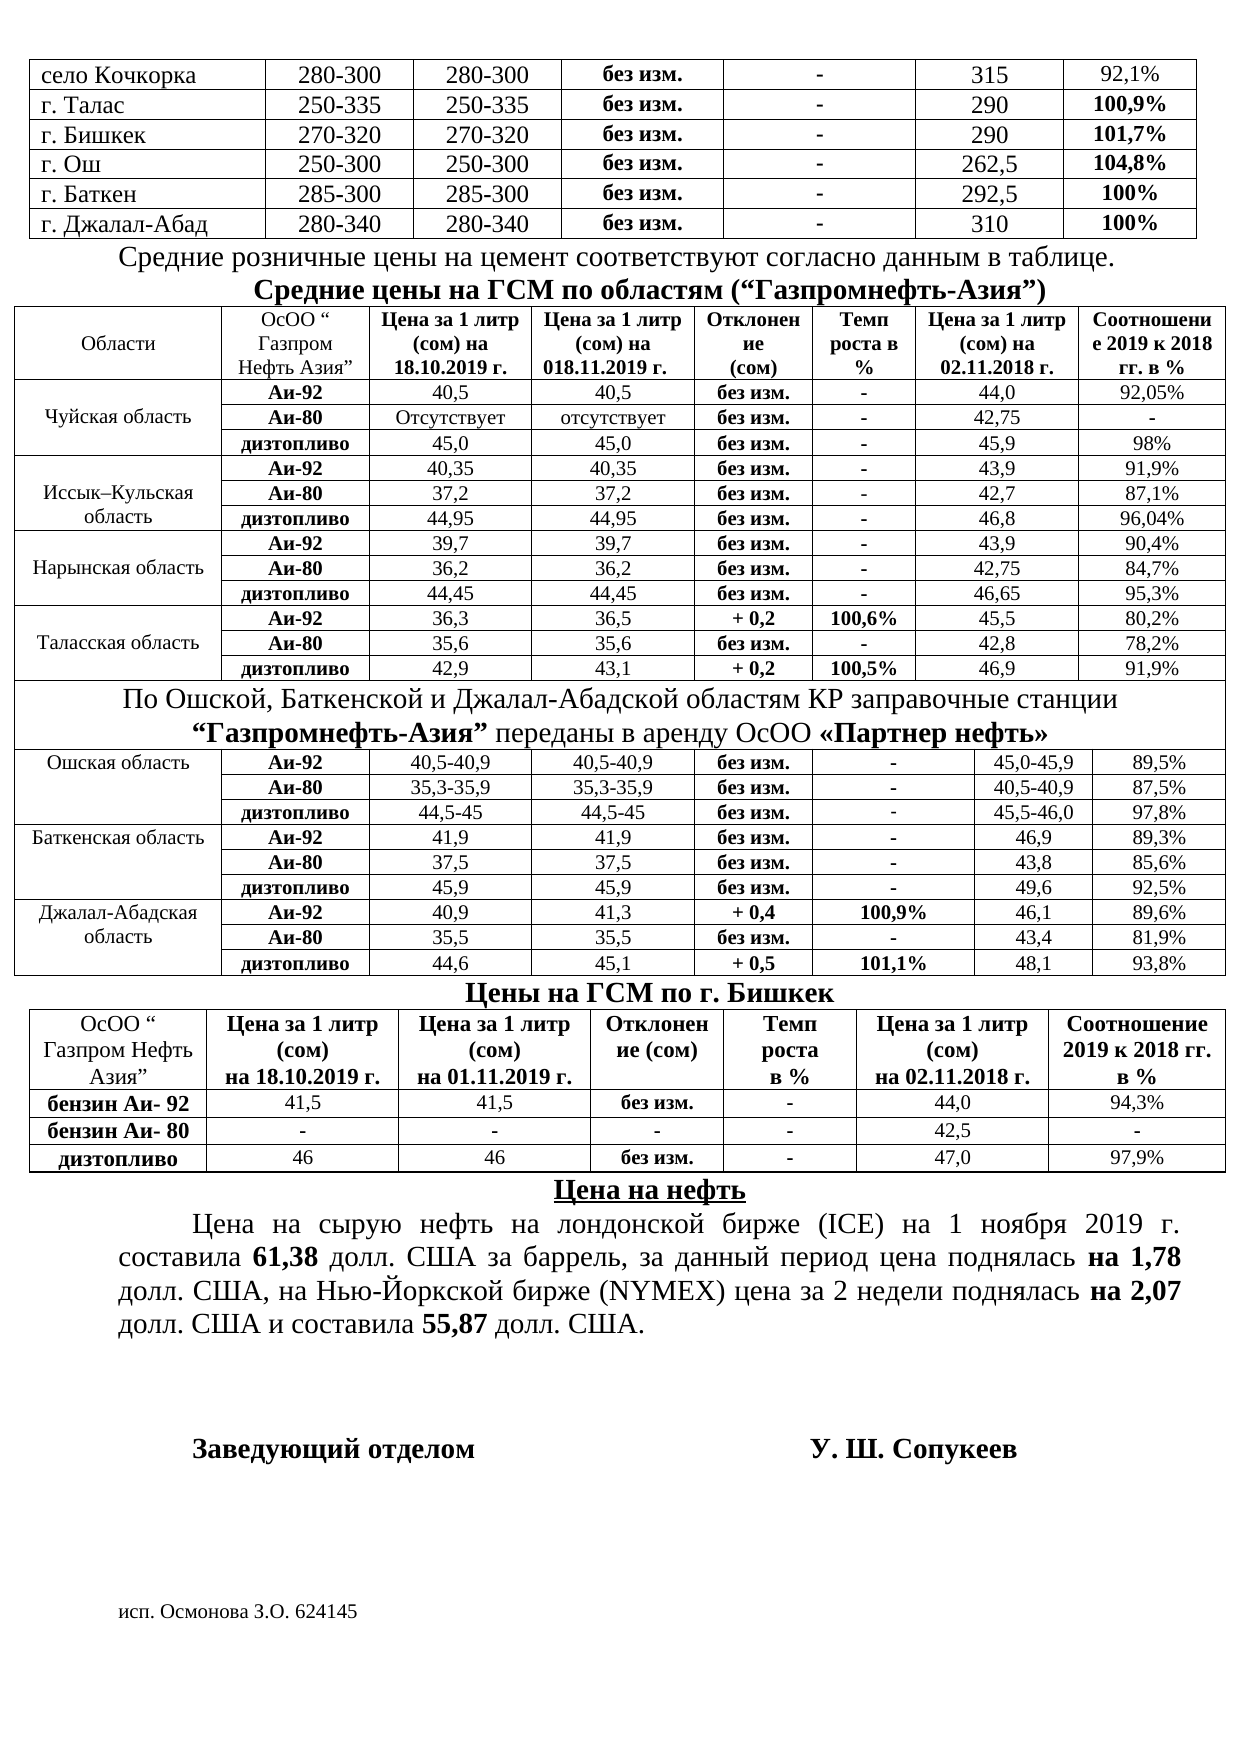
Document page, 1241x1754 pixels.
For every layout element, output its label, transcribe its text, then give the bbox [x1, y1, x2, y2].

table_cell без изм. [695, 875, 812, 899]
table_cell бензин Аи- 80 [30, 1118, 206, 1144]
table_cell дизтопливо [222, 506, 369, 530]
table_cell 44,45 [370, 581, 531, 605]
table_cell 37,2 [532, 481, 694, 505]
table_cell Аи-80 [222, 481, 369, 505]
table_cell 40,5-40,9 [370, 750, 531, 774]
table_cell - [813, 631, 915, 655]
table_cell Аи-92 [222, 606, 369, 630]
table_cell 87,1% [1079, 481, 1225, 505]
table_cell 43,9 [916, 531, 1078, 555]
table_cell 41,9 [532, 825, 694, 849]
table_cell По Ошской, Баткенской и Джалал-Абадской областям КР заправочные станции “Газпромнефть-Азия” переданы в аренду ОсОО «Партнер нефть» [15, 681, 1225, 748]
table_cell - [399, 1118, 590, 1144]
table_cell без изм. [695, 775, 812, 799]
table_cell без изм. [562, 179, 723, 208]
table_cell 40,5 [532, 380, 694, 404]
table_cell 100% [1064, 179, 1196, 208]
table_cell - [813, 800, 974, 824]
table_cell без изм. [695, 800, 812, 824]
table_cell 44,95 [370, 506, 531, 530]
table_cell дизтопливо [222, 800, 369, 824]
table_cell 46,1 [975, 900, 1092, 924]
table_cell 40,35 [532, 456, 694, 479]
table_cell - [1079, 405, 1225, 429]
table_cell 40,5-40,9 [975, 775, 1092, 799]
table_cell Чуйская область [15, 380, 221, 454]
table_cell 315 [916, 60, 1063, 89]
table_cell без изм. [695, 556, 812, 580]
table_cell 87,5% [1093, 775, 1225, 799]
table_cell 35,6 [370, 631, 531, 655]
table_cell 44,5-45 [532, 800, 694, 824]
table_cell 36,2 [370, 556, 531, 580]
table_cell 250-300 [266, 150, 413, 178]
table_cell Таласская область [15, 606, 221, 680]
table_cell дизтопливо [222, 950, 369, 974]
text Средние розничные цены на цемент соответствуют согласно данным в таблице. [118, 239, 1181, 272]
table_cell 78,2% [1079, 631, 1225, 655]
table_cell без изм. [562, 90, 723, 119]
table_cell 93,8% [1093, 950, 1225, 974]
table_cell 36,3 [370, 606, 531, 630]
table_cell 310 [916, 209, 1063, 238]
table_cell 85,6% [1093, 850, 1225, 874]
table_cell 46,9 [975, 825, 1092, 849]
table_cell 45,9 [370, 875, 531, 899]
table_cell 39,7 [370, 531, 531, 555]
table_cell 46 [207, 1145, 398, 1171]
table_cell 35,5 [532, 925, 694, 949]
table_cell - [813, 875, 974, 899]
table_cell + 0,5 [695, 950, 812, 974]
table_cell Иссык–Кульская область [15, 456, 221, 530]
table_cell Отсутствует [370, 405, 531, 429]
table_header Соотношение 2019 к 2018 гг. в % [1049, 1010, 1225, 1089]
table_cell 40,9 [370, 900, 531, 924]
table_cell 44,95 [532, 506, 694, 530]
table_cell - [813, 380, 915, 404]
table_cell 35,6 [532, 631, 694, 655]
table_cell 250-300 [414, 150, 561, 178]
table_cell 35,3-35,9 [370, 775, 531, 799]
table_cell 101,7% [1064, 120, 1196, 148]
table_cell 270-320 [266, 120, 413, 148]
table_cell без изм. [695, 405, 812, 429]
table_cell дизтопливо [222, 875, 369, 899]
table_cell 92,05% [1079, 380, 1225, 404]
table_cell г. Баткен [30, 179, 265, 208]
table_cell 46,9 [916, 656, 1078, 680]
table_cell 46,8 [916, 506, 1078, 530]
table_cell без изм. [695, 850, 812, 874]
table_cell 45,9 [532, 875, 694, 899]
table_cell 100,9% [1064, 90, 1196, 119]
table_cell 84,7% [1079, 556, 1225, 580]
table_cell 89,5% [1093, 750, 1225, 774]
table_cell - [813, 925, 974, 949]
table_cell 42,75 [916, 556, 1078, 580]
table_cell 45,5 [916, 606, 1078, 630]
table_cell 43,4 [975, 925, 1092, 949]
table_cell 43,1 [532, 656, 694, 680]
table_cell 40,35 [370, 456, 531, 479]
table_cell Аи-92 [222, 531, 369, 555]
table_cell - [813, 430, 915, 454]
table_cell 97,9% [1049, 1145, 1225, 1171]
table_cell без изм. [695, 631, 812, 655]
table_cell 42,9 [370, 656, 531, 680]
table_cell 37,2 [370, 481, 531, 505]
table_cell - [724, 1118, 856, 1144]
table_header Отклонение (сом) [591, 1010, 723, 1089]
table_cell 43,9 [916, 456, 1078, 479]
table_cell 44,0 [857, 1090, 1048, 1117]
table_cell без изм. [695, 430, 812, 454]
table_cell без изм. [695, 456, 812, 479]
table_cell 35,5 [370, 925, 531, 949]
table_header Темп роста в % [724, 1010, 856, 1089]
table_cell 292,5 [916, 179, 1063, 208]
table_header Цена за 1 литр (сом) на 01.11.2019 г. [399, 1010, 590, 1089]
table_cell Аи-92 [222, 750, 369, 774]
table_cell 41,9 [370, 825, 531, 849]
table_header Цена за 1 литр (сом) на 18.10.2019 г. [207, 1010, 398, 1089]
table_cell 94,3% [1049, 1090, 1225, 1117]
table_cell 41,5 [399, 1090, 590, 1117]
table_cell 89,3% [1093, 825, 1225, 849]
table_cell 104,8% [1064, 150, 1196, 178]
table_cell - [591, 1118, 723, 1144]
table_cell + 0,2 [695, 656, 812, 680]
table_cell - [724, 1090, 856, 1117]
table_cell Нарынская область [15, 531, 221, 605]
text Средние цены на ГСМ по областям (“Газпромнефть-Азия”) [118, 272, 1181, 306]
table_cell 37,5 [370, 850, 531, 874]
table_cell - [813, 556, 915, 580]
table_cell 42,8 [916, 631, 1078, 655]
table_cell 101,1% [813, 950, 974, 974]
table_cell - [724, 179, 915, 208]
table_cell 280-300 [414, 60, 561, 89]
table_cell 81,9% [1093, 925, 1225, 949]
table_cell - [813, 531, 915, 555]
table_cell без изм. [695, 380, 812, 404]
table_cell 41,5 [207, 1090, 398, 1117]
table_cell 45,0 [532, 430, 694, 454]
table_cell 45,9 [916, 430, 1078, 454]
table_header ОсОО “ Газпром Нефть Азия” [222, 307, 369, 379]
table_header Цена за 1 литр (сом) на 02.11.2018 г. [857, 1010, 1048, 1089]
table_cell Джалал-Абадская область [15, 900, 221, 974]
table_cell Аи-80 [222, 556, 369, 580]
table_cell 36,2 [532, 556, 694, 580]
table_cell 250-335 [414, 90, 561, 119]
table_cell - [724, 90, 915, 119]
table_cell 89,6% [1093, 900, 1225, 924]
table_cell г. Ош [30, 150, 265, 178]
text Цена на нефть [118, 1173, 1181, 1206]
table_cell 46,65 [916, 581, 1078, 605]
table_cell - [1049, 1118, 1225, 1144]
table_cell Аи-92 [222, 380, 369, 404]
table_cell Аи-80 [222, 850, 369, 874]
table_cell г. Талас [30, 90, 265, 119]
table_cell 36,5 [532, 606, 694, 630]
table_cell дизтопливо [30, 1145, 206, 1171]
table_cell 43,8 [975, 850, 1092, 874]
text Заведующий отделом У. Ш. Сопукеев [118, 1431, 1181, 1465]
table_cell без изм. [695, 825, 812, 849]
table_cell 44,5-45 [370, 800, 531, 824]
table_header Отклонение (сом) [695, 307, 812, 379]
table_cell без изм. [562, 60, 723, 89]
table_header Цена за 1 литр (сом) на 02.11.2018 г. [916, 307, 1078, 379]
table_cell без изм. [562, 209, 723, 238]
table_cell 44,6 [370, 950, 531, 974]
table_cell - [724, 60, 915, 89]
table_cell - [813, 506, 915, 530]
table_cell 49,6 [975, 875, 1092, 899]
table_cell 40,5-40,9 [532, 750, 694, 774]
table_cell 44,45 [532, 581, 694, 605]
table_cell дизтопливо [222, 656, 369, 680]
table_cell 100,6% [813, 606, 915, 630]
table_cell отсутствует [532, 405, 694, 429]
table_cell - [813, 581, 915, 605]
table_cell 92,1% [1064, 60, 1196, 89]
table_cell без изм. [591, 1090, 723, 1117]
table_cell - [813, 750, 974, 774]
table_cell 97,8% [1093, 800, 1225, 824]
table_cell 250-335 [266, 90, 413, 119]
table_header ОсОО “ Газпром Нефть Азия” [30, 1010, 206, 1089]
text Цены на ГСМ по г. Бишкек [118, 976, 1181, 1009]
table_cell 47,0 [857, 1145, 1048, 1171]
table_cell Аи-80 [222, 631, 369, 655]
table_cell 37,5 [532, 850, 694, 874]
table_header Цена за 1 литр (сом) на 18.10.2019 г. [370, 307, 531, 379]
table_cell - [207, 1118, 398, 1144]
table_cell без изм. [591, 1145, 723, 1171]
table_cell 45,0-45,9 [975, 750, 1092, 774]
table_cell Аи-92 [222, 825, 369, 849]
table_cell 262,5 [916, 150, 1063, 178]
text Цена на сырую нефть на лондонской бирже (ICE) на 1 ноября 2019 г. составила 61,38 долл. США за баррель, за данный период цена поднялась на 1,78 долл. США, на Нью-Йоркской бирже (NYMEX) цена за 2 недели поднялась на 2,07 долл. США и составила 55,87 долл. США. [118, 1206, 1181, 1340]
table_cell 270-320 [414, 120, 561, 148]
table_cell - [813, 850, 974, 874]
table_cell 41,3 [532, 900, 694, 924]
table_cell 98% [1079, 430, 1225, 454]
table_cell 91,9% [1079, 456, 1225, 479]
table_cell + 0,2 [695, 606, 812, 630]
table_cell - [724, 209, 915, 238]
table_cell 280-340 [266, 209, 413, 238]
table_cell дизтопливо [222, 430, 369, 454]
table_cell - [813, 775, 974, 799]
table_header Соотношение 2019 к 2018 гг. в % [1079, 307, 1225, 379]
table_cell Аи-80 [222, 925, 369, 949]
table_cell - [724, 1145, 856, 1171]
table_cell 290 [916, 120, 1063, 148]
text исп. Осмонова З.О. 624145 [118, 1599, 1181, 1623]
table_header Цена за 1 литр (сом) на 018.11.2019 г. [532, 307, 694, 379]
table_cell - [813, 481, 915, 505]
table_cell Баткенская область [15, 825, 221, 899]
table_cell Аи-80 [222, 405, 369, 429]
table_cell без изм. [695, 481, 812, 505]
table_cell - [724, 150, 915, 178]
table_cell 280-300 [266, 60, 413, 89]
table_header Темп роста в % [813, 307, 915, 379]
table_cell г. Бишкек [30, 120, 265, 148]
table_cell 92,5% [1093, 875, 1225, 899]
table_cell 42,5 [857, 1118, 1048, 1144]
table_cell 45,1 [532, 950, 694, 974]
table_cell 39,7 [532, 531, 694, 555]
table_cell без изм. [562, 120, 723, 148]
table_cell 90,4% [1079, 531, 1225, 555]
table_cell 46 [399, 1145, 590, 1171]
table_cell без изм. [695, 531, 812, 555]
table_cell 96,04% [1079, 506, 1225, 530]
table_cell 80,2% [1079, 606, 1225, 630]
table_cell 45,5-46,0 [975, 800, 1092, 824]
table_cell 100,5% [813, 656, 915, 680]
table_cell - [813, 456, 915, 479]
table_cell дизтопливо [222, 581, 369, 605]
table_cell Аи-92 [222, 900, 369, 924]
table_cell 91,9% [1079, 656, 1225, 680]
table_cell Ошская область [15, 750, 221, 824]
table_cell - [813, 825, 974, 849]
table_cell без изм. [695, 581, 812, 605]
table_cell без изм. [695, 925, 812, 949]
table_cell 42,75 [916, 405, 1078, 429]
table_cell 100,9% [813, 900, 974, 924]
table_cell бензин Аи- 92 [30, 1090, 206, 1117]
table_cell 285-300 [414, 179, 561, 208]
table_header Области [15, 307, 221, 379]
table_cell 44,0 [916, 380, 1078, 404]
table_cell село Кочкорка [30, 60, 265, 89]
table_cell 285-300 [266, 179, 413, 208]
table_cell + 0,4 [695, 900, 812, 924]
table_cell 35,3-35,9 [532, 775, 694, 799]
table_cell 45,0 [370, 430, 531, 454]
table_cell 100% [1064, 209, 1196, 238]
table_cell без изм. [695, 750, 812, 774]
table_cell г. Джалал-Абад [30, 209, 265, 238]
table_cell 280-340 [414, 209, 561, 238]
table_cell 42,7 [916, 481, 1078, 505]
table_cell Аи-80 [222, 775, 369, 799]
table_cell 48,1 [975, 950, 1092, 974]
table_cell - [813, 405, 915, 429]
table_cell без изм. [695, 506, 812, 530]
table_cell 40,5 [370, 380, 531, 404]
table_cell 290 [916, 90, 1063, 119]
table_cell без изм. [562, 150, 723, 178]
table_cell - [724, 120, 915, 148]
table_cell Аи-92 [222, 456, 369, 479]
table_cell 95,3% [1079, 581, 1225, 605]
